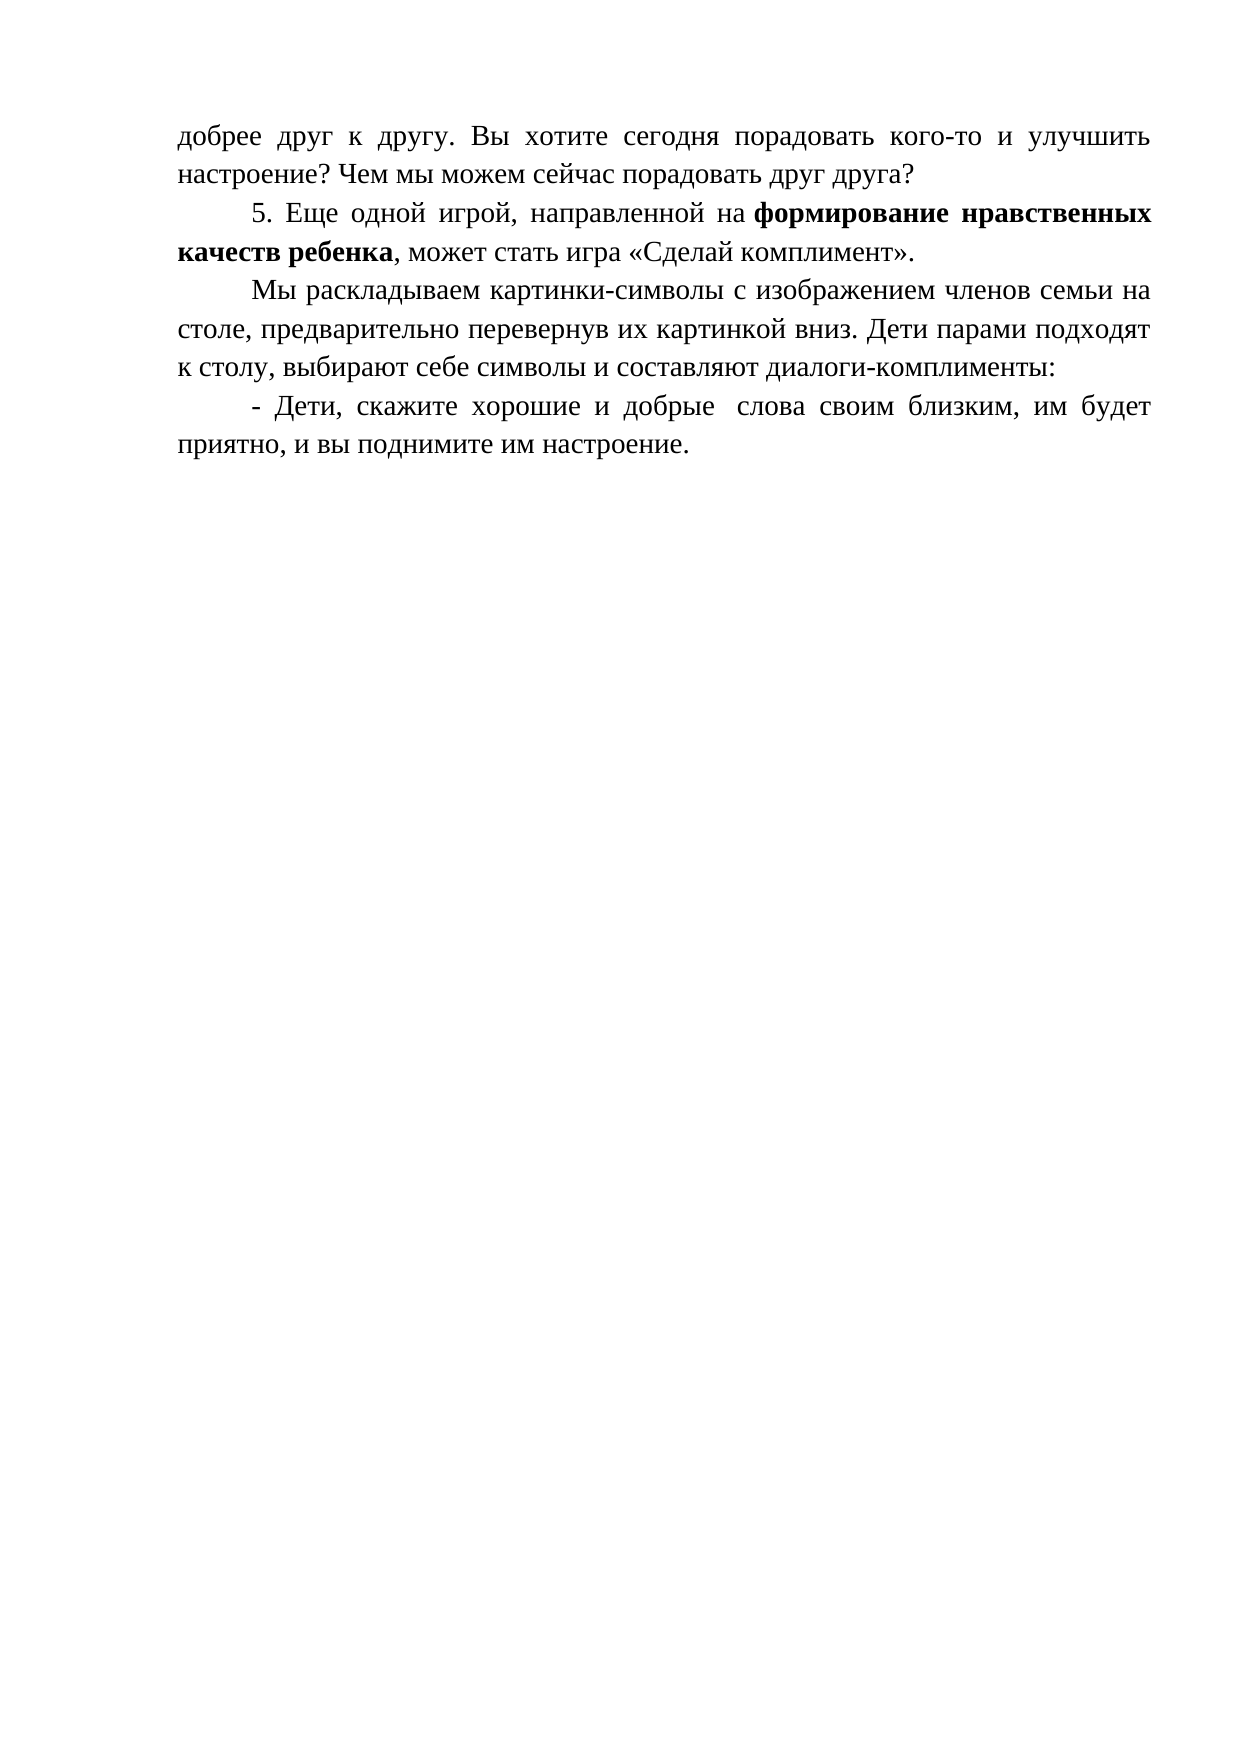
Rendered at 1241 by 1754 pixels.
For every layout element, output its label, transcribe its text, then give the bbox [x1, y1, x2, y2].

text Мы раскладываем картинки-символы с изображением членов семьи на столе, предварительно перевернув их картинкой вниз. Дети парами подходят к столу, выбирают себе символы и составляют диалоги-комплименты: [177, 272, 1152, 383]
text 5. Еще одной игрой, направленной на формирование нравственных качеств ребенка, может стать игра «Сделай комплимент». [177, 195, 1152, 267]
text - Дети, скажите хорошие и добрые слова своим близким, им будет приятно, и вы поднимите им настроение. [177, 388, 1152, 460]
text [177, 118, 1152, 190]
